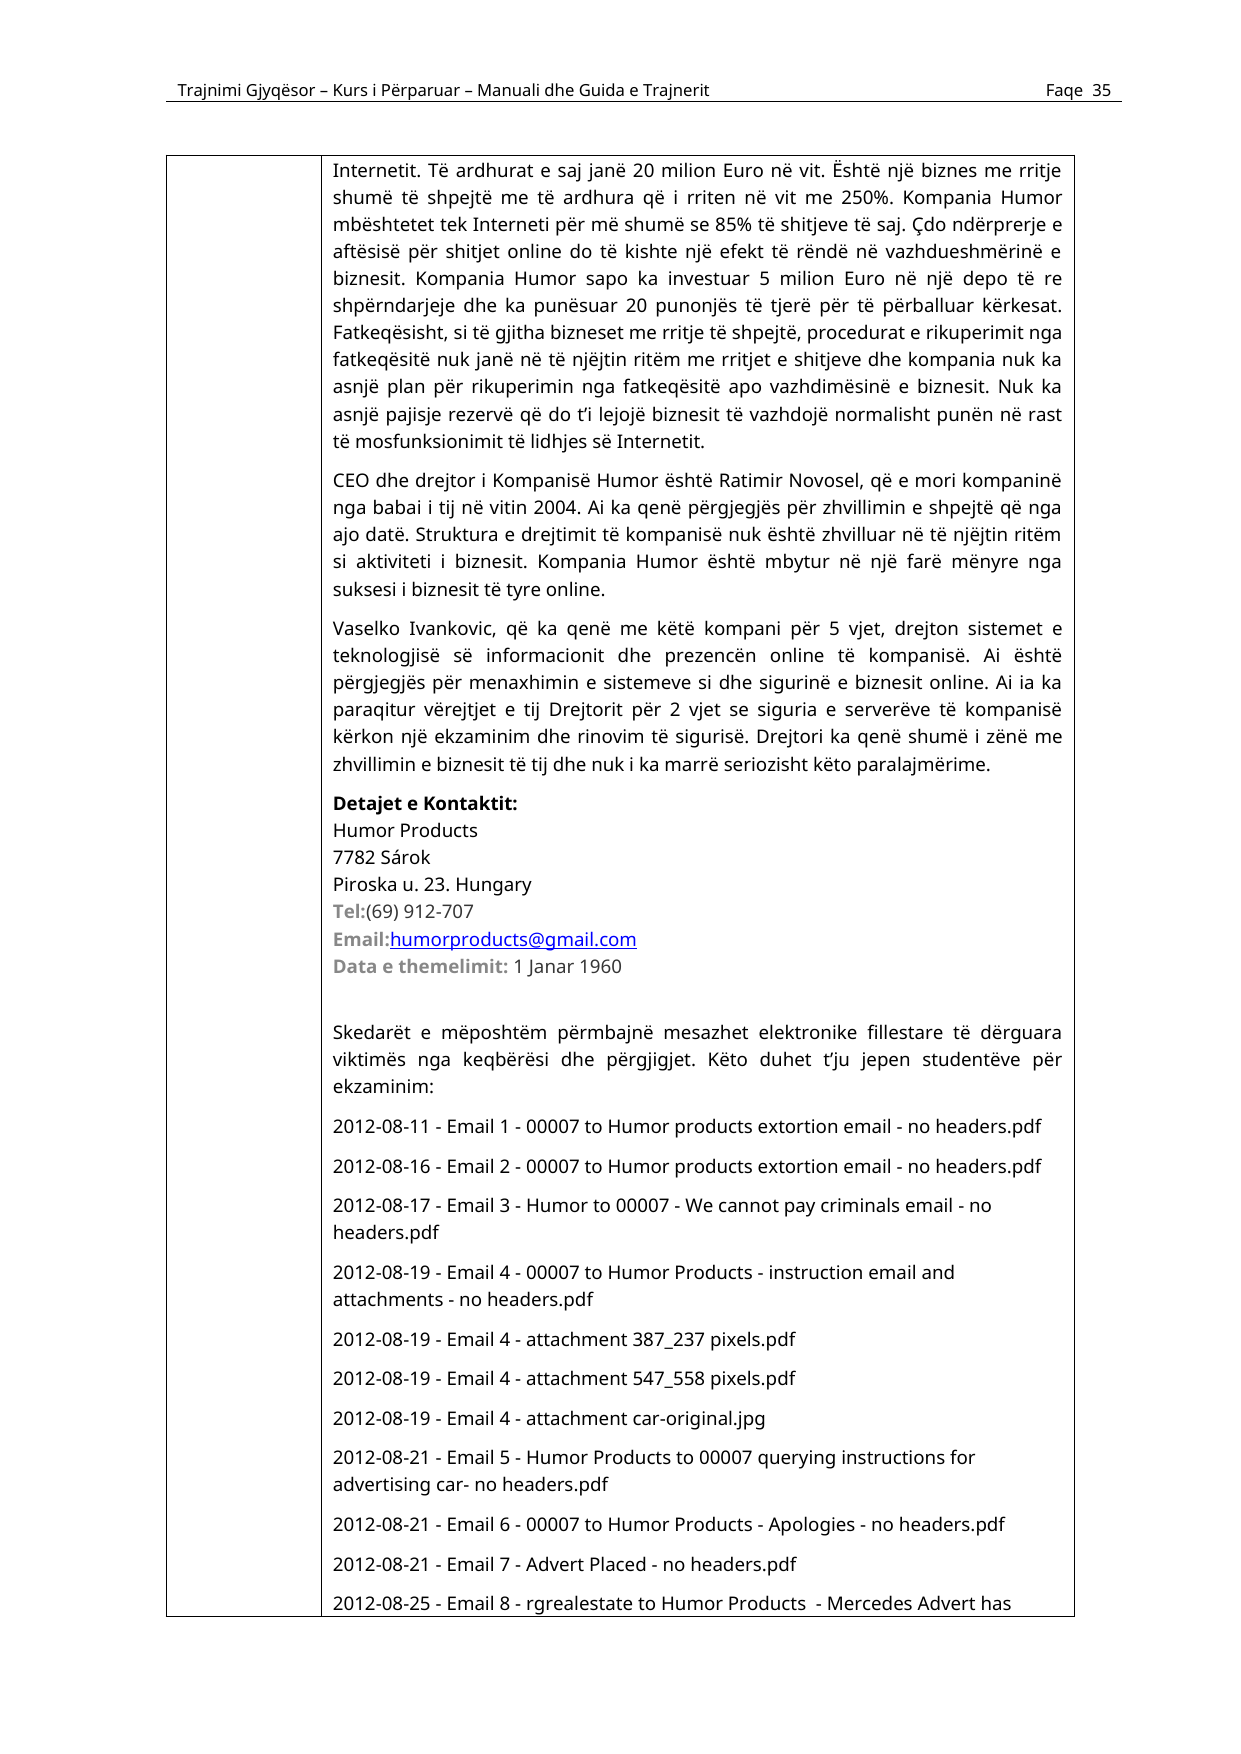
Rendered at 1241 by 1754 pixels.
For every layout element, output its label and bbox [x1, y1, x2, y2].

table_cell [322, 156, 1074, 1616]
table_cell [167, 156, 321, 1616]
